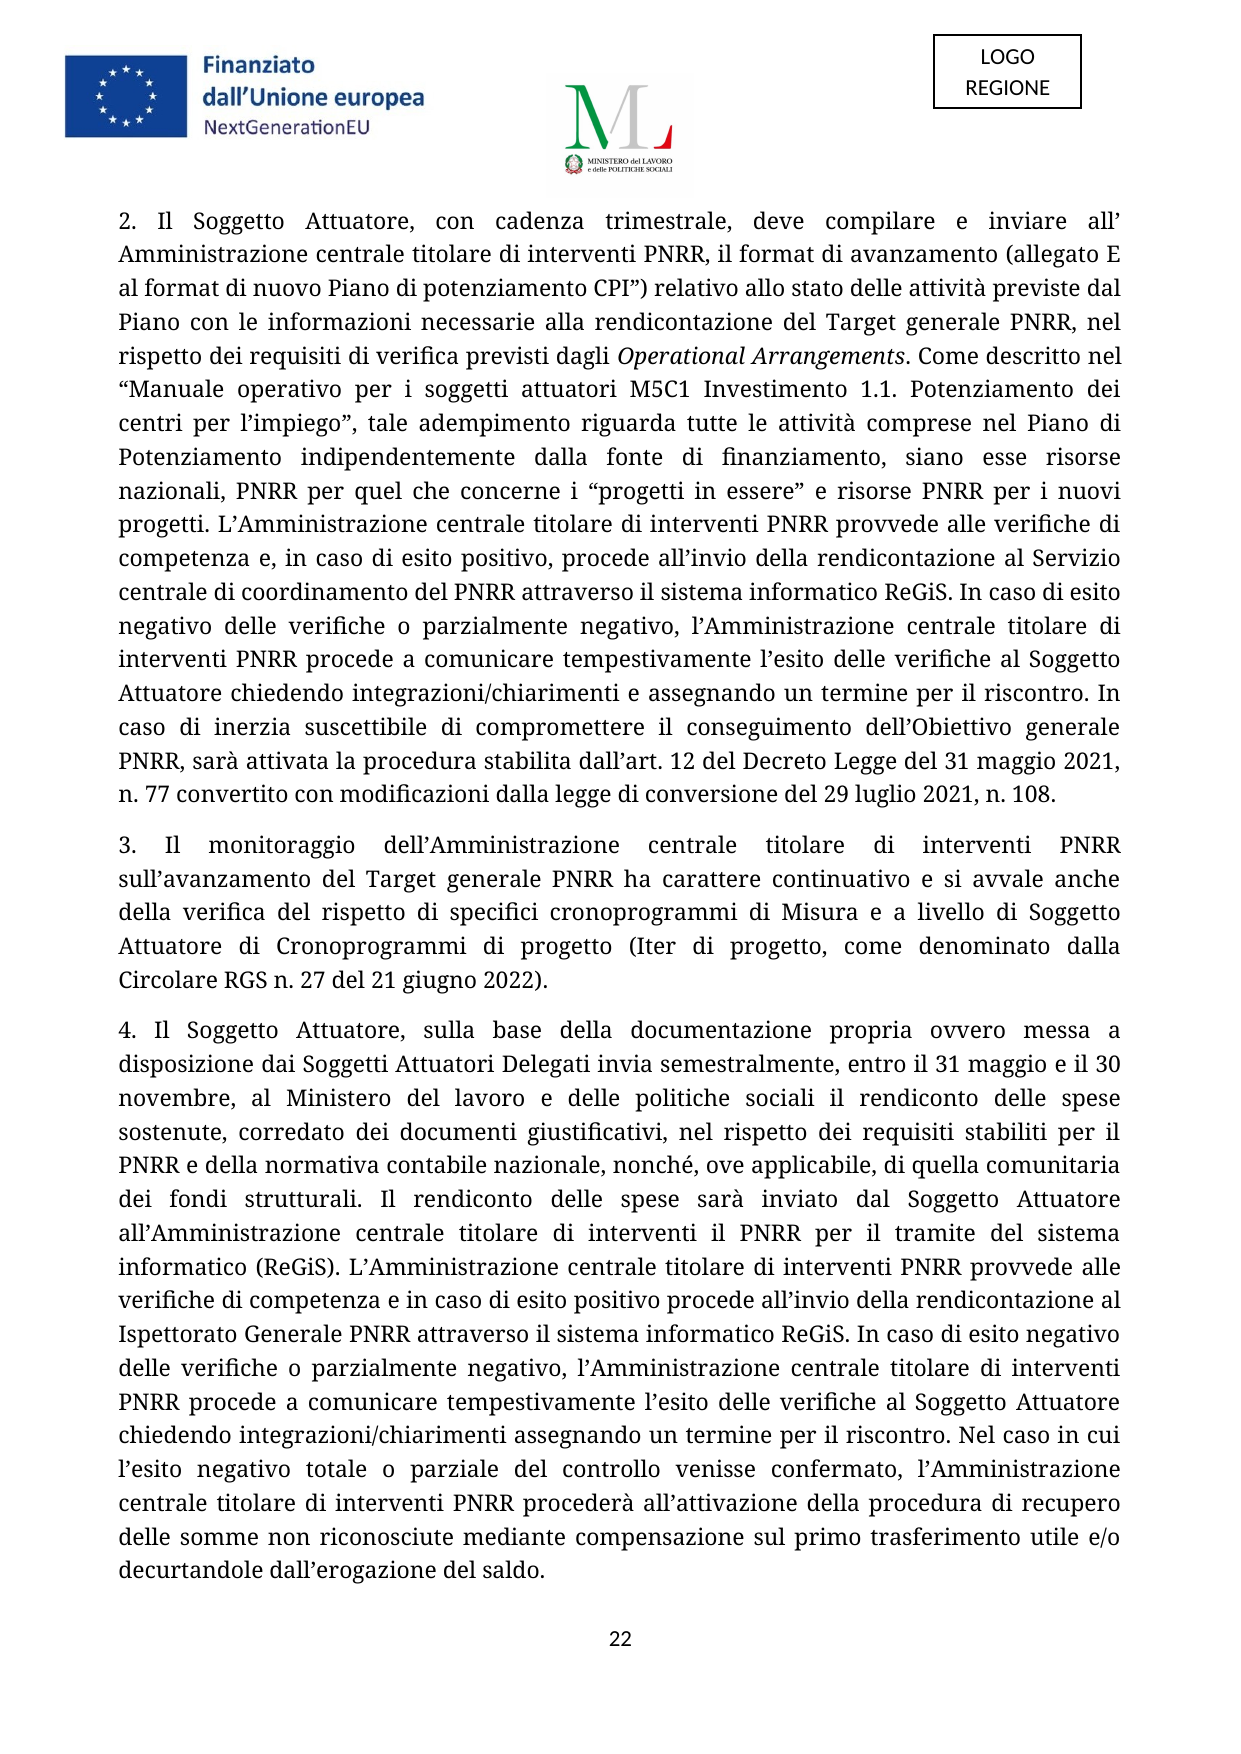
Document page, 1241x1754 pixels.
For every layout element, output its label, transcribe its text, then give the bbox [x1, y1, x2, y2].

text 3. Il monitoraggio dell’Amministrazione centrale titolare di interventi PNRR sull’avanzamento del Target generale PNRR ha carattere continuativo e si avvale anche della verifica del rispetto di specifici cronoprogrammi di Misura e a livello di Soggetto Attuatore di Cronoprogrammi di progetto (Iter di progetto, come denominato dalla Circolare RGS n. 27 del 21 giugno 2022). [118, 829, 1122, 995]
text 4. Il Soggetto Attuatore, sulla base della documentazione propria ovvero messa a disposizione dai Soggetti Attuatori Delegati invia semestralmente, entro il 31 maggio e il 30 novembre, al Ministero del lavoro e delle politiche sociali il rendiconto delle spese sostenute, corredato dei documenti giustificativi, nel rispetto dei requisiti stabiliti per il PNRR e della normativa contabile nazionale, nonché, ove applicabile, di quella comunitaria dei fondi strutturali. Il rendiconto delle spese sarà inviato dal Soggetto Attuatore all’Amministrazione centrale titolare di interventi il PNRR per il tramite del sistema informatico (ReGiS). L’Amministrazione centrale titolare di interventi PNRR provvede alle verifiche di competenza e in caso di esito positivo procede all’invio della rendicontazione al Ispettorato Generale PNRR attraverso il sistema informatico ReGiS. In caso di esito negativo delle verifiche o parzialmente negativo, l’Amministrazione centrale titolare di interventi PNRR procede a comunicare tempestivamente l’esito delle verifiche al Soggetto Attuatore chiedendo integrazioni/chiarimenti assegnando un termine per il riscontro. Nel caso in cui l’esito negativo totale o parziale del controllo venisse confermato, l’Amministrazione centrale titolare di interventi PNRR procederà all’attivazione della procedura di recupero delle somme non riconosciute mediante compensazione sul primo trasferimento utile e/o decurtandole dall’erogazione del saldo. [118, 1014, 1122, 1585]
text 2. Il Soggetto Attuatore, con cadenza trimestrale, deve compilare e inviare all’ Amministrazione centrale titolare di interventi PNRR, il format di avanzamento (allegato E al format di nuovo Piano di potenziamento CPI”) relativo allo stato delle attività previste dal Piano con le informazioni necessarie alla rendicontazione del Target generale PNRR, nel rispetto dei requisiti di verifica previsti dagli Operational Arrangements. Come descritto nel “Manuale operativo per i soggetti attuatori M5C1 Investimento 1.1. Potenziamento dei centri per l’impiego”, tale adempimento riguarda tutte le attività comprese nel Piano di Potenziamento indipendentemente dalla fonte di finanziamento, siano esse risorse nazionali, PNRR per quel che concerne i “progetti in essere” e risorse PNRR per i nuovi progetti. L’Amministrazione centrale titolare di interventi PNRR provvede alle verifiche di competenza e, in caso di esito positivo, procede all’invio della rendicontazione al Servizio centrale di coordinamento del PNRR attraverso il sistema informatico ReGiS. In caso di esito negativo delle verifiche o parzialmente negativo, l’Amministrazione centrale titolare di interventi PNRR procede a comunicare tempestivamente l’esito delle verifiche al Soggetto Attuatore chiedendo integrazioni/chiarimenti e assegnando un termine per il riscontro. In caso di inerzia suscettibile di compromettere il conseguimento dell’Obiettivo generale PNRR, sarà attivata la procedura stabilita dall’art. 12 del Decreto Legge del 31 maggio 2021, n. 77 convertito con modificazioni dalla legge di conversione del 29 luglio 2021, n. 108. [118, 204, 1122, 809]
picture [545, 73, 694, 198]
picture [63, 45, 434, 140]
